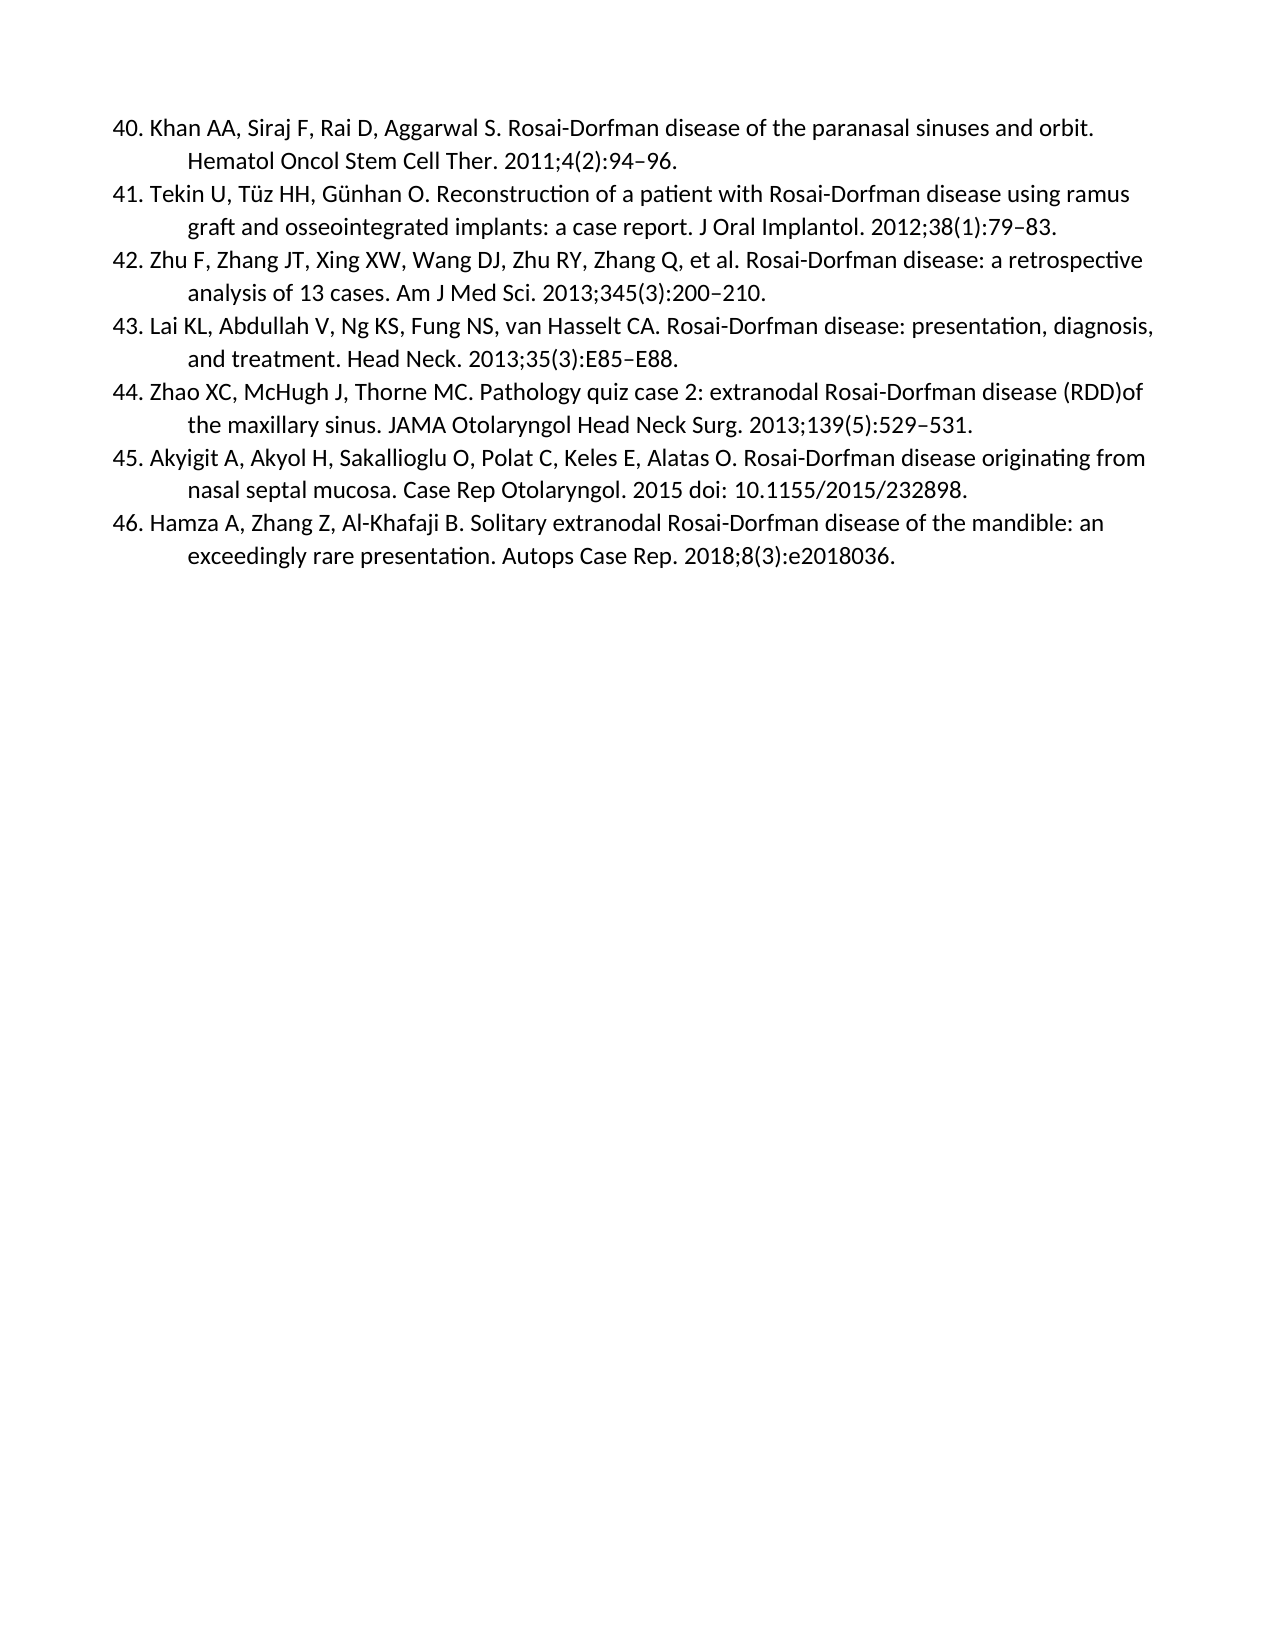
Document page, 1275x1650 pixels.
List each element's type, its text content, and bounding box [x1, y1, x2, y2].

text 42. Zhu F, Zhang JT, Xing XW, Wang DJ, Zhu RY, Zhang Q, et al. Rosai-Dorfman disease: a retrospective analysis of 13 cases. Am J Med Sci. 2013;345(3):200–210. [112, 244, 1162, 308]
text 45. Akyigit A, Akyol H, Sakallioglu O, Polat C, Keles E, Alatas O. Rosai-Dorfman disease originating from nasal septal mucosa. Case Rep Otolaryngol. 2015 doi: 10.1155/2015/232898. [112, 442, 1162, 505]
text 44. Zhao XC, McHugh J, Thorne MC. Pathology quiz case 2: extranodal Rosai-Dorfman disease (RDD)of the maxillary sinus. JAMA Otolaryngol Head Neck Surg. 2013;139(5):529–531. [112, 376, 1162, 439]
text 46. Hamza A, Zhang Z, Al-Khafaji B. Solitary extranodal Rosai-Dorfman disease of the mandible: an exceedingly rare presentation. Autops Case Rep. 2018;8(3):e2018036. [112, 507, 1162, 571]
text 40. Khan AA, Siraj F, Rai D, Aggarwal S. Rosai-Dorfman disease of the paranasal sinuses and orbit. Hematol Oncol Stem Cell Ther. 2011;4(2):94–96. [112, 112, 1162, 176]
text 43. Lai KL, Abdullah V, Ng KS, Fung NS, van Hasselt CA. Rosai-Dorfman disease: presentation, diagnosis, and treatment. Head Neck. 2013;35(3):E85–E88. [112, 310, 1162, 373]
text 41. Tekin U, Tüz HH, Günhan O. Reconstruction of a patient with Rosai-Dorfman disease using ramus graft and osseointegrated implants: a case report. J Oral Implantol. 2012;38(1):79–83. [112, 178, 1162, 242]
